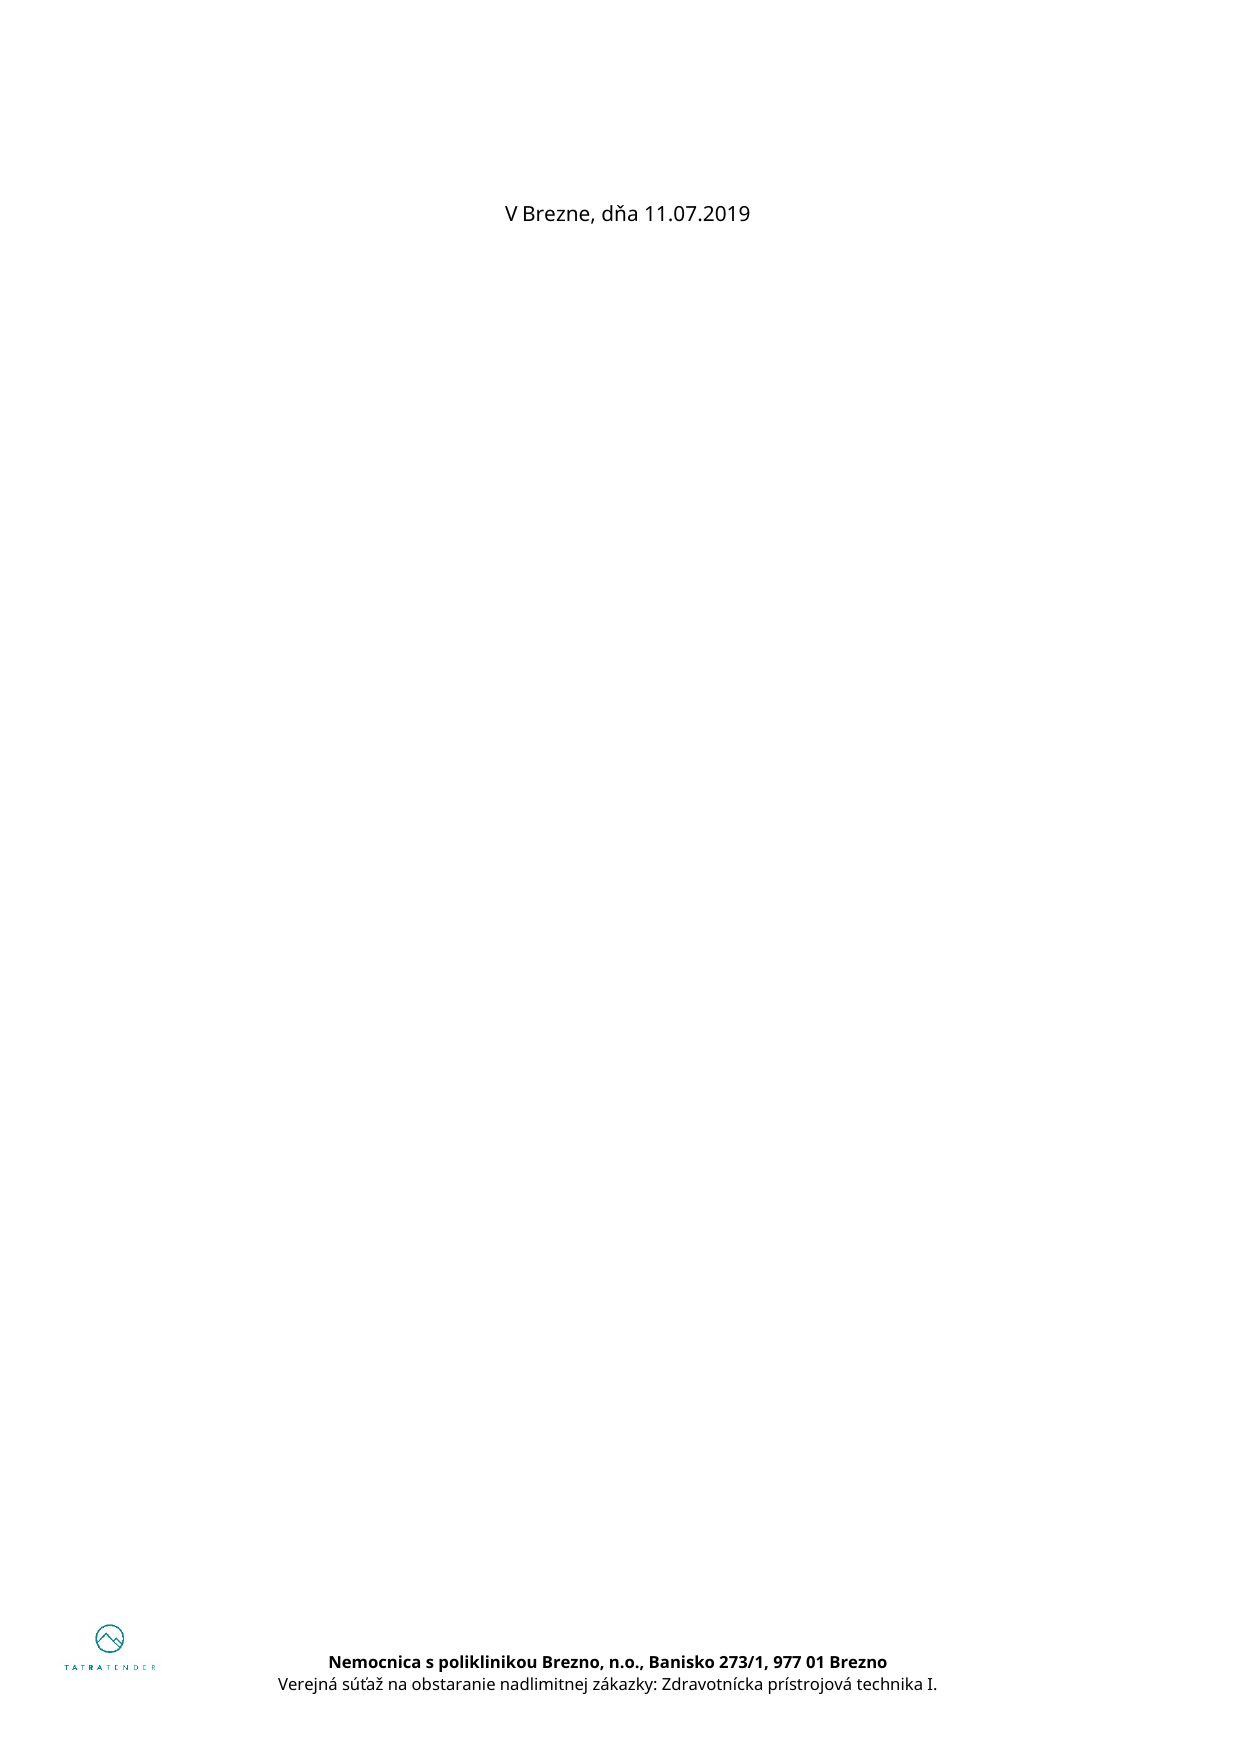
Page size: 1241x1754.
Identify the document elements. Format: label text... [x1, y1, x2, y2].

text V Brezne, dňa 11.07.2019OBSAH [162, 199, 1093, 228]
picture [43, 1600, 176, 1694]
